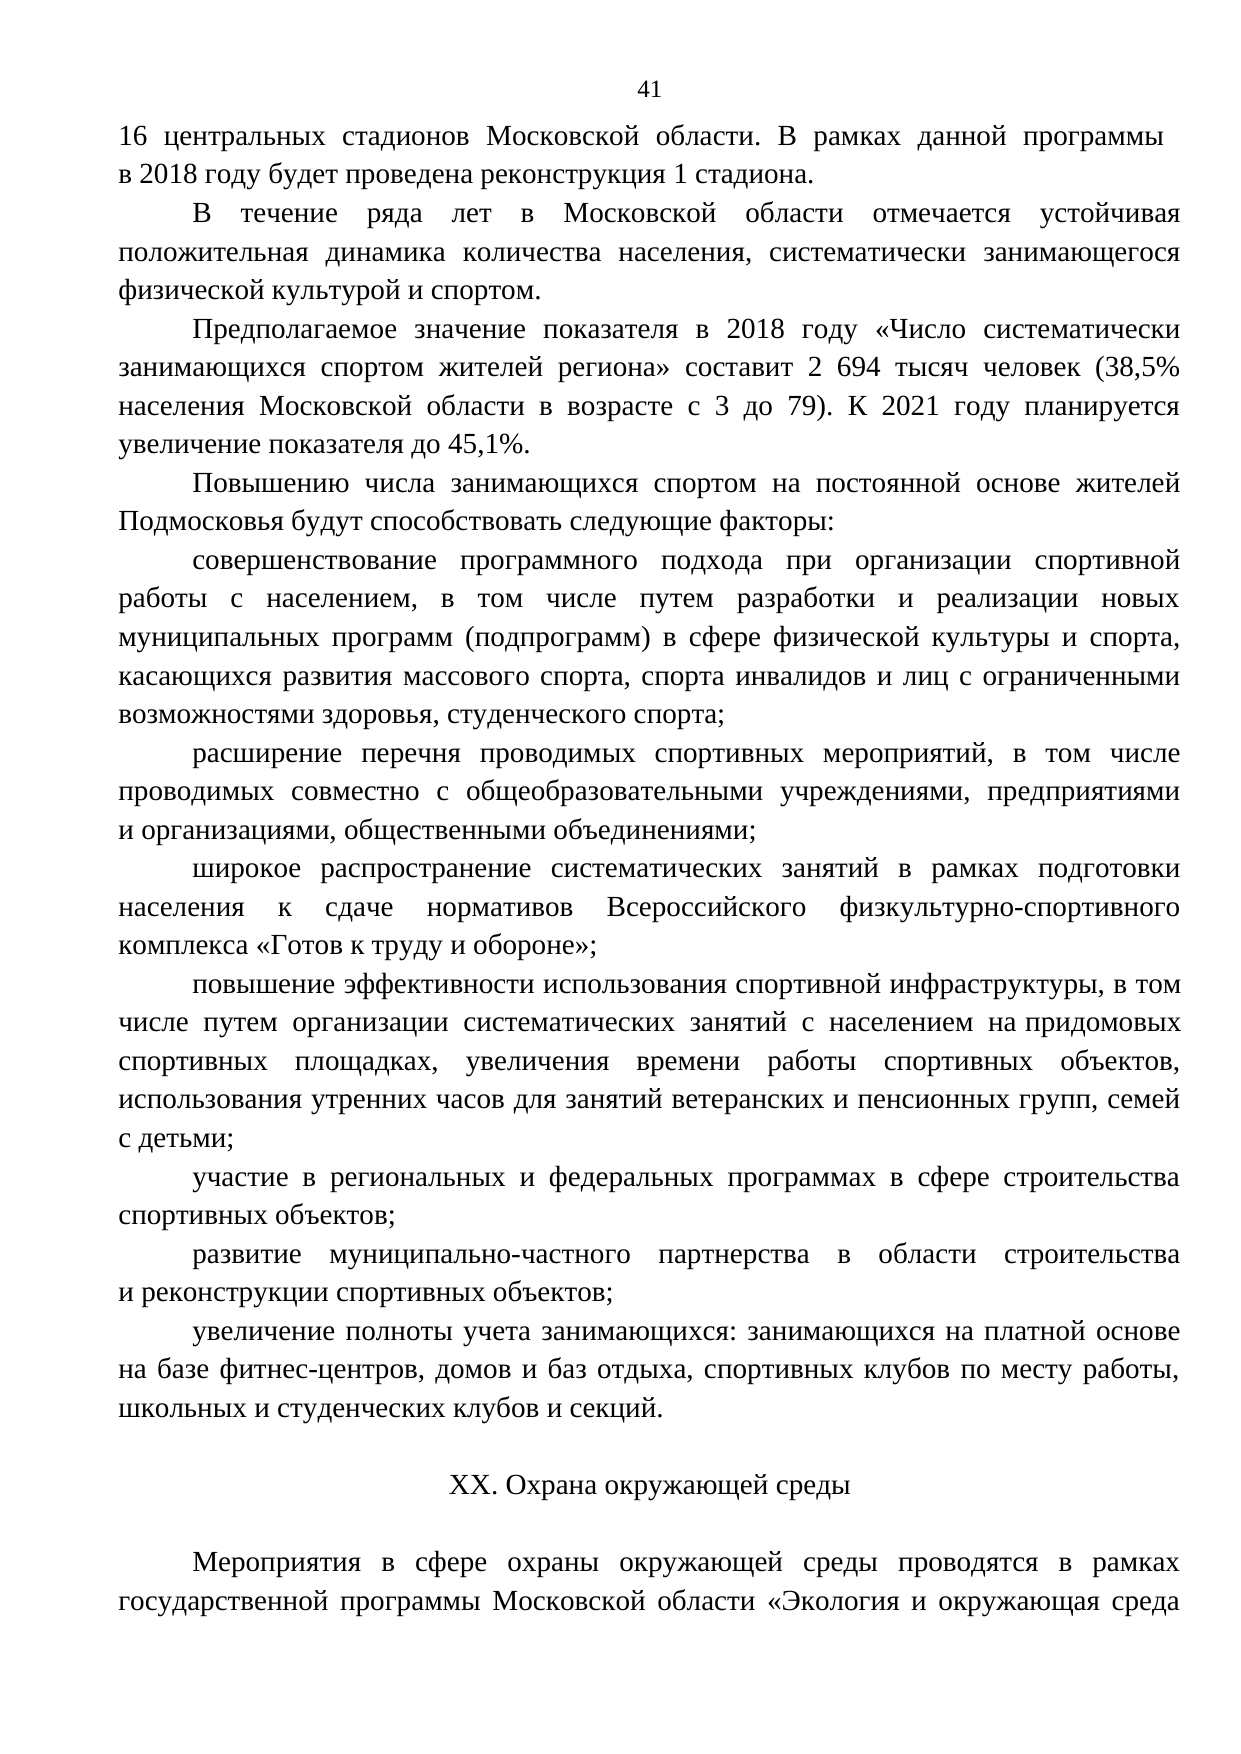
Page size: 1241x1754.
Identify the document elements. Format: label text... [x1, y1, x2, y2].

text Предполагаемое значение показателя в 2018 году «Число систематически занимающихся спортом жителей региона» составит 2 694 тысяч человек (38,5% населения Московской области в возрасте с 3 до 79). К 2021 году планируется увеличение показателя до 45,1%. [118, 311, 1181, 460]
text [118, 118, 1181, 190]
text увеличение полноты учета занимающихся: занимающихся на платной основе на базе фитнес-центров, домов и баз отдыха, спортивных клубов по месту работы, школьных и студенческих клубов и секций. [118, 1313, 1181, 1423]
text совершенствование программного подхода при организации спортивной работы с населением, в том числе путем разработки и реализации новых муниципальных программ (подпрограмм) в сфере физической культуры и спорта, касающихся развития массового спорта, спорта инвалидов и лиц с ограниченными возможностями здоровья, студенческого спорта; [118, 542, 1181, 730]
text В течение ряда лет в Московской области отмечается устойчивая положительная динамика количества населения, систематически занимающегося физической культурой и спортом. [118, 195, 1181, 306]
text развитие муниципально-частного партнерства в области строительства и реконструкции спортивных объектов; [118, 1236, 1181, 1308]
text повышение эффективности использования спортивной инфраструктуры, в том числе путем организации систематических занятий с населением на придомовых спортивных площадках, увеличения времени работы спортивных объектов, использования утренних часов для занятий ветеранских и пенсионных групп, семей с детьми; [118, 966, 1181, 1154]
text участие в региональных и федеральных программах в сфере строительства спортивных объектов; [118, 1159, 1181, 1231]
text Повышению числа занимающихся спортом на постоянной основе жителей Подмосковья будут способствовать следующие факторы: [118, 465, 1181, 537]
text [118, 1544, 1181, 1616]
text расширение перечня проводимых спортивных мероприятий, в том числе проводимых совместно с общеобразовательными учреждениями, предприятиями и организациями, общественными объединениями; [118, 735, 1181, 845]
text XX. Охрана окружающей среды [118, 1467, 1181, 1501]
text широкое распространение систематических занятий в рамках подготовки населения к сдаче нормативов Всероссийского физкультурно-спортивного комплекса «Готов к труду и обороне»; [118, 850, 1181, 961]
